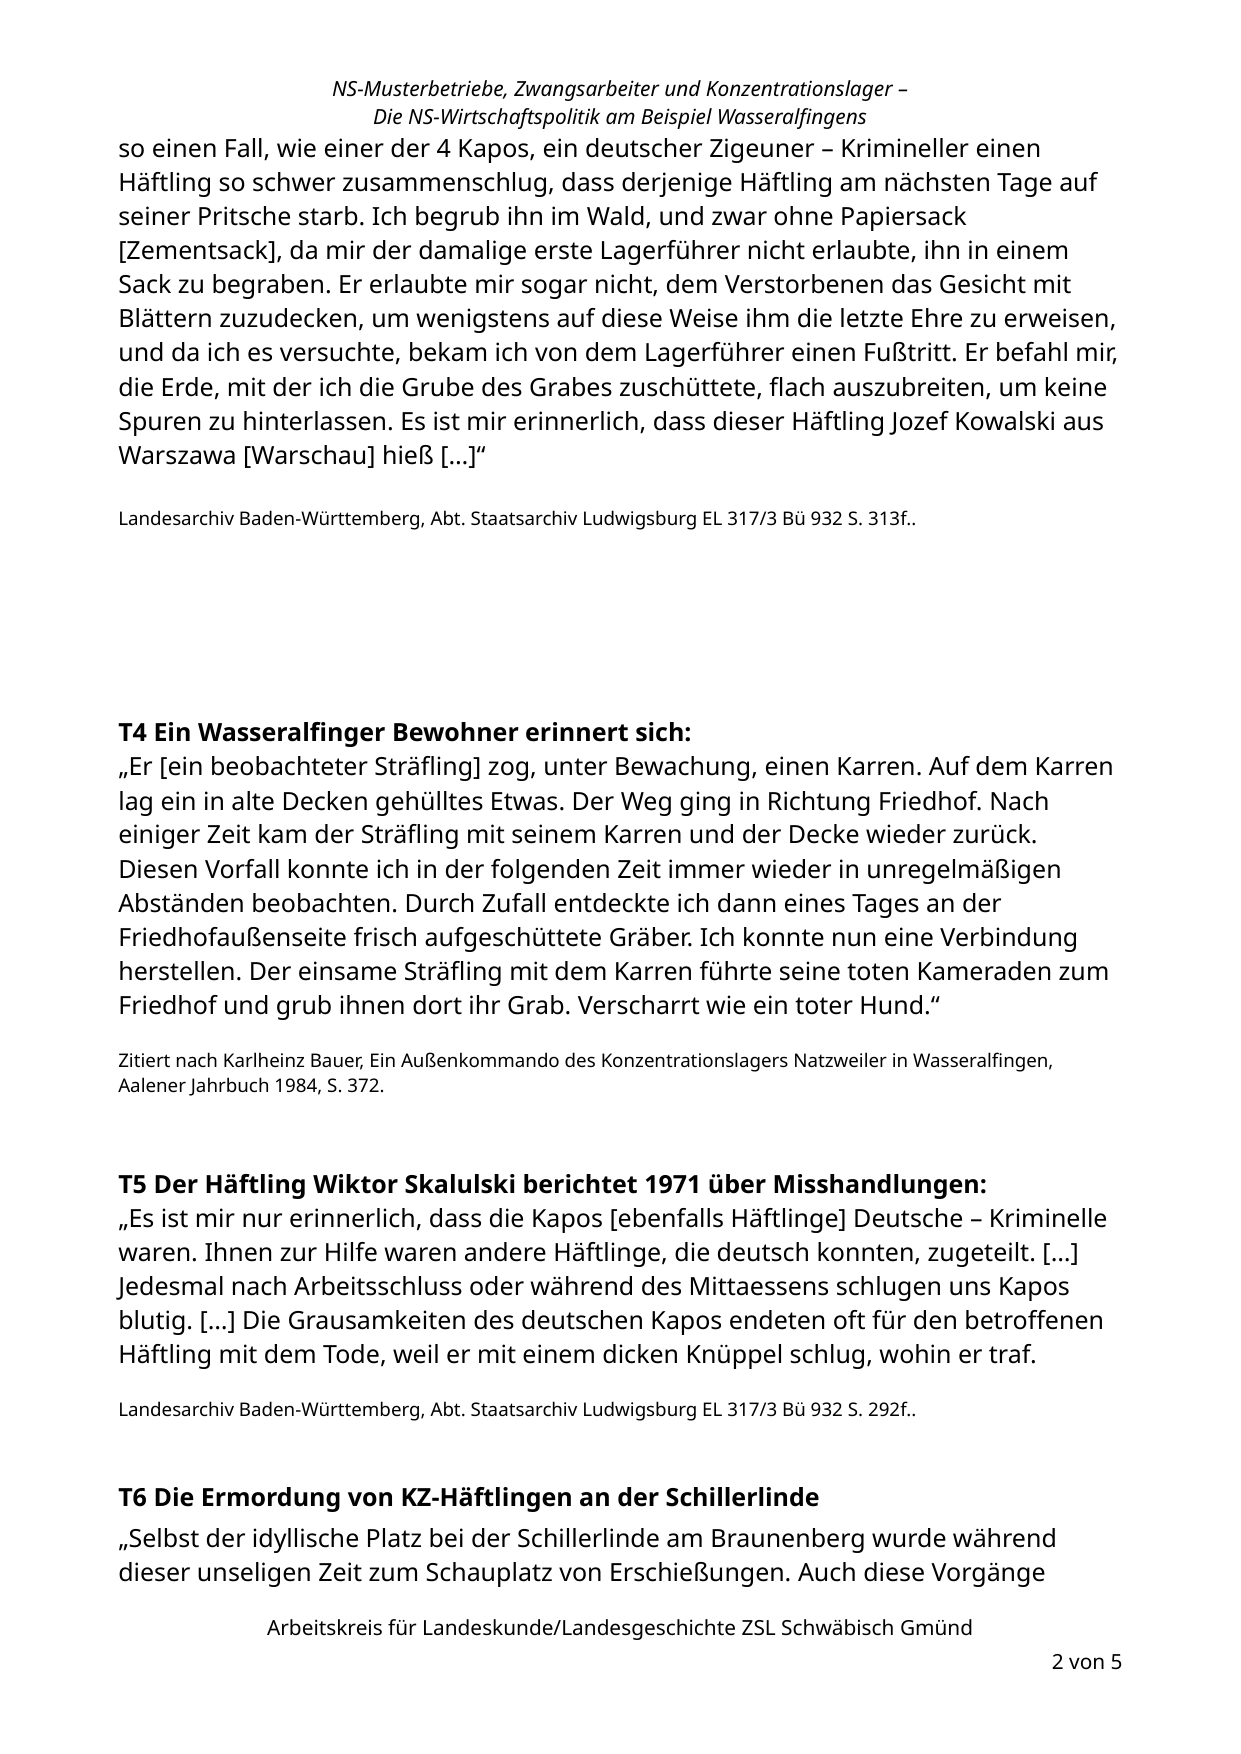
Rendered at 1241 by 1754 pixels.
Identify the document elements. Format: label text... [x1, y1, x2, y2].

text T5 Der Häftling Wiktor Skalulski berichtet 1971 über Misshandlungen: „Es ist mir nur erinnerlich, dass die Kapos [ebenfalls Häftlinge] Deutsche – Kriminelle waren. Ihnen zur Hilfe waren andere Häftlinge, die deutsch konnten, zugeteilt. […] Jedesmal nach Arbeitsschluss oder während des Mittaessens schlugen uns Kapos blutig. […] Die Grausamkeiten des deutschen Kapos endeten oft für den betroffenen Häftling mit dem Tode, weil er mit einem dicken Knüppel schlug, wohin er traf. [118, 1166, 1122, 1371]
text Zitiert nach Karlheinz Bauer, Ein Außenkommando des Konzentrationslagers Natzweiler in Wasseralfingen, Aalener Jahrbuch 1984, S. 372. [118, 1047, 1122, 1098]
text Landesarchiv Baden-Württemberg, Abt. Staatsarchiv Ludwigsburg EL 317/3 Bü 932 S. 313f.. [118, 505, 1122, 531]
text T4 Ein Wasseralfinger Bewohner erinnert sich: „Er [ein beobachteter Sträfling] zog, unter Bewachung, einen Karren. Auf dem Karren lag ein in alte Decken gehülltes Etwas. Der Weg ging in Richtung Friedhof. Nach einiger Zeit kam der Sträfling mit seinem Karren und der Decke wieder zurück. Diesen Vorfall konnte ich in der folgenden Zeit immer wieder in unregelmäßigen Abständen beobachten. Durch Zufall entdeckte ich dann eines Tages an der Friedhofaußenseite frisch aufgeschüttete Gräber. Ich konnte nun eine Verbindung herstellen. Der einsame Sträfling mit dem Karren führte seine toten Kameraden zum Friedhof und grub ihnen dort ihr Grab. Verscharrt wie ein toter Hund.“ [118, 715, 1122, 1022]
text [118, 1521, 1122, 1589]
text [118, 131, 1122, 505]
subtitle T6 Die Ermordung von KZ-Häftlingen an der Schillerlinde [118, 1480, 1122, 1514]
text Landesarchiv Baden-Württemberg, Abt. Staatsarchiv Ludwigsburg EL 317/3 Bü 932 S. 292f.. [118, 1396, 1122, 1422]
